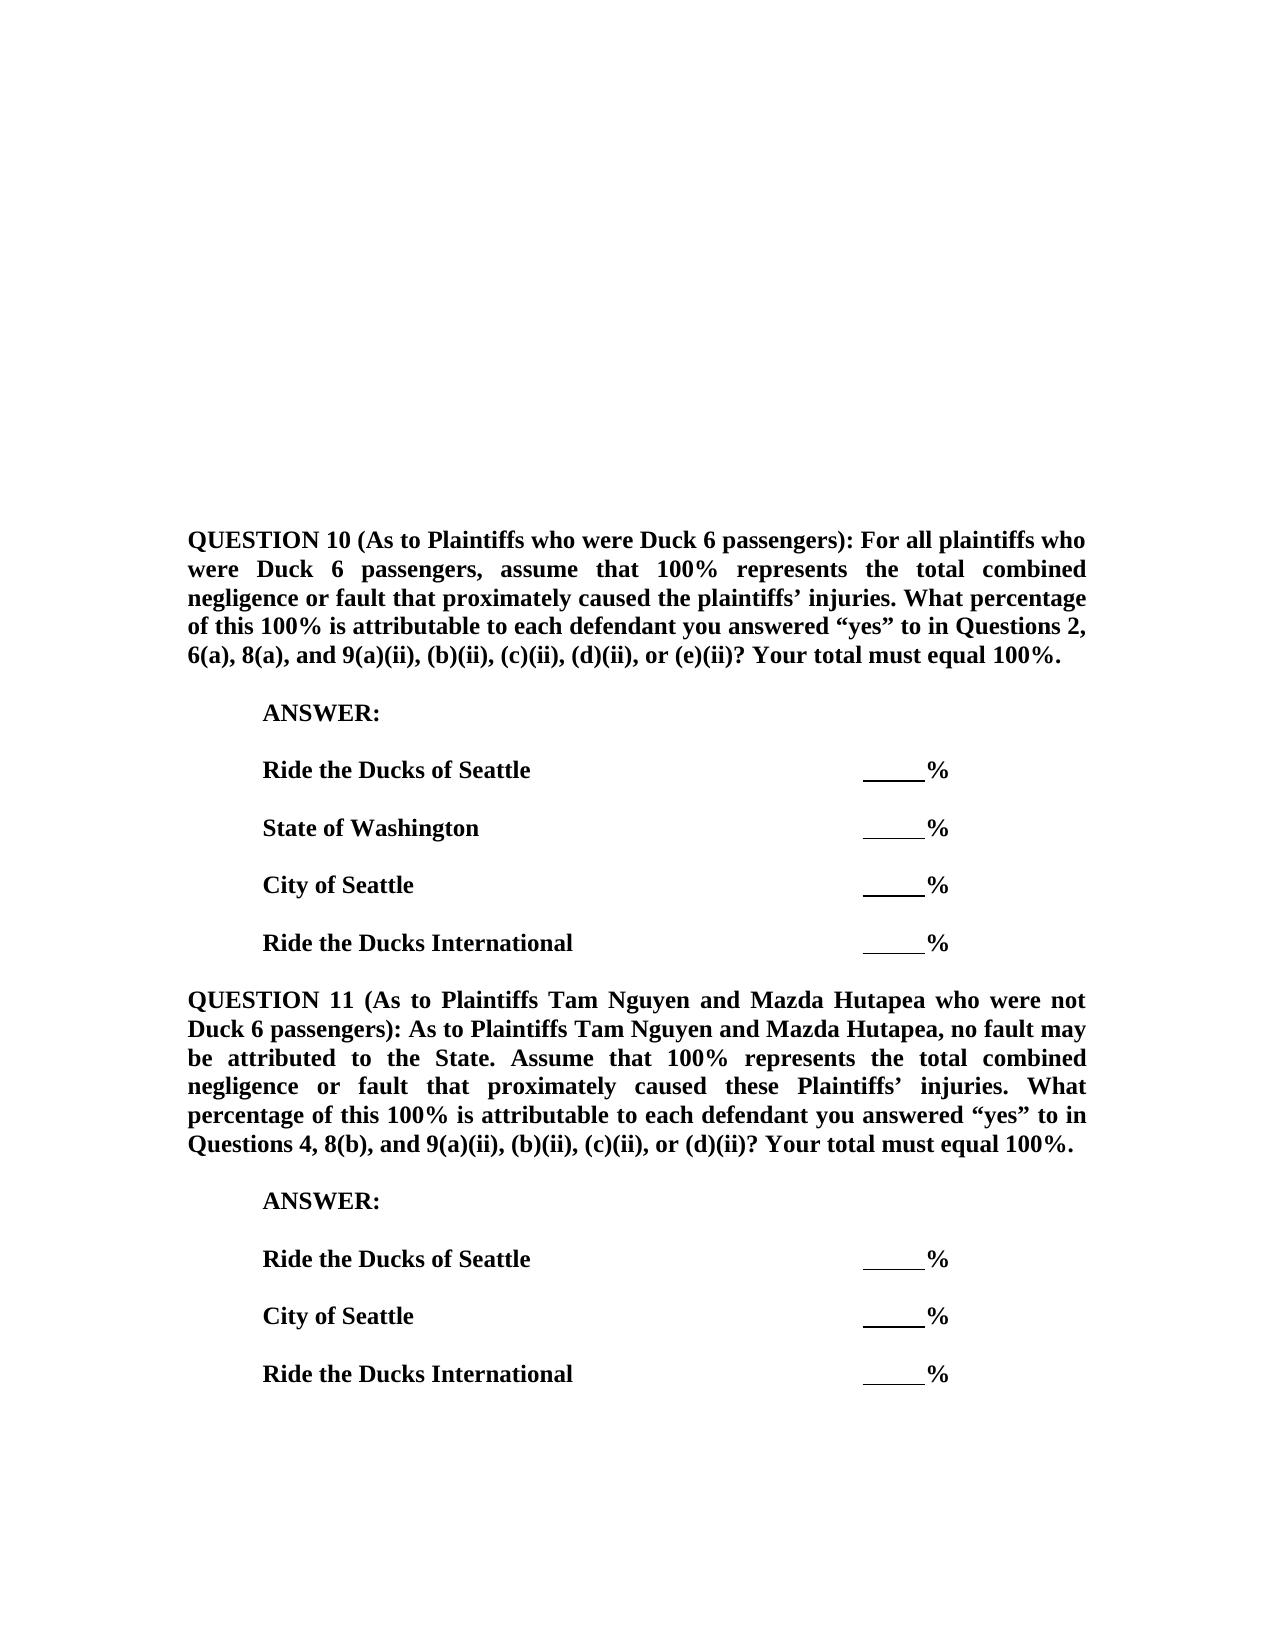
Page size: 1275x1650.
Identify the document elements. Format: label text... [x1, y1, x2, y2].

text Ride the Ducks International % [262, 928, 1104, 956]
text ANSWER: [262, 1186, 1104, 1215]
text State of Washington % [262, 813, 1104, 841]
text City of Seattle % [262, 1301, 1104, 1330]
text City of Seattle % [262, 870, 1104, 899]
text QUESTION 11 (As to Plaintiffs Tam Nguyen and Mazda Hutapea who were not Duck 6 passengers): As to Plaintiffs Tam Nguyen and Mazda Hutapea, no fault may be attributed to the State. Assume that 100% represents the total combined negligence or fault that proximately caused these Plaintiffs’ injuries. What percentage of this 100% is attributable to each defendant you answered “yes” to in Questions 4, 8(b), and 9(a)(ii), (b)(ii), (c)(ii), or (d)(ii)? Your total must equal 100%. [187, 985, 1088, 1158]
text Ride the Ducks of Seattle % [262, 1244, 1104, 1273]
text Ride the Ducks of Seattle % [262, 755, 1104, 784]
text ANSWER: [262, 698, 1104, 726]
text Ride the Ducks International % [262, 1359, 1104, 1388]
text QUESTION 10 (As to Plaintiffs who were Duck 6 passengers): For all plaintiffs who were Duck 6 passengers, assume that 100% represents the total combined negligence or fault that proximately caused the plaintiffs’ injuries. What percentage of this 100% is attributable to each defendant you answered “yes” to in Questions 2, 6(a), 8(a), and 9(a)(ii), (b)(ii), (c)(ii), (d)(ii), or (e)(ii)? Your total must equal 100%. [187, 525, 1088, 669]
